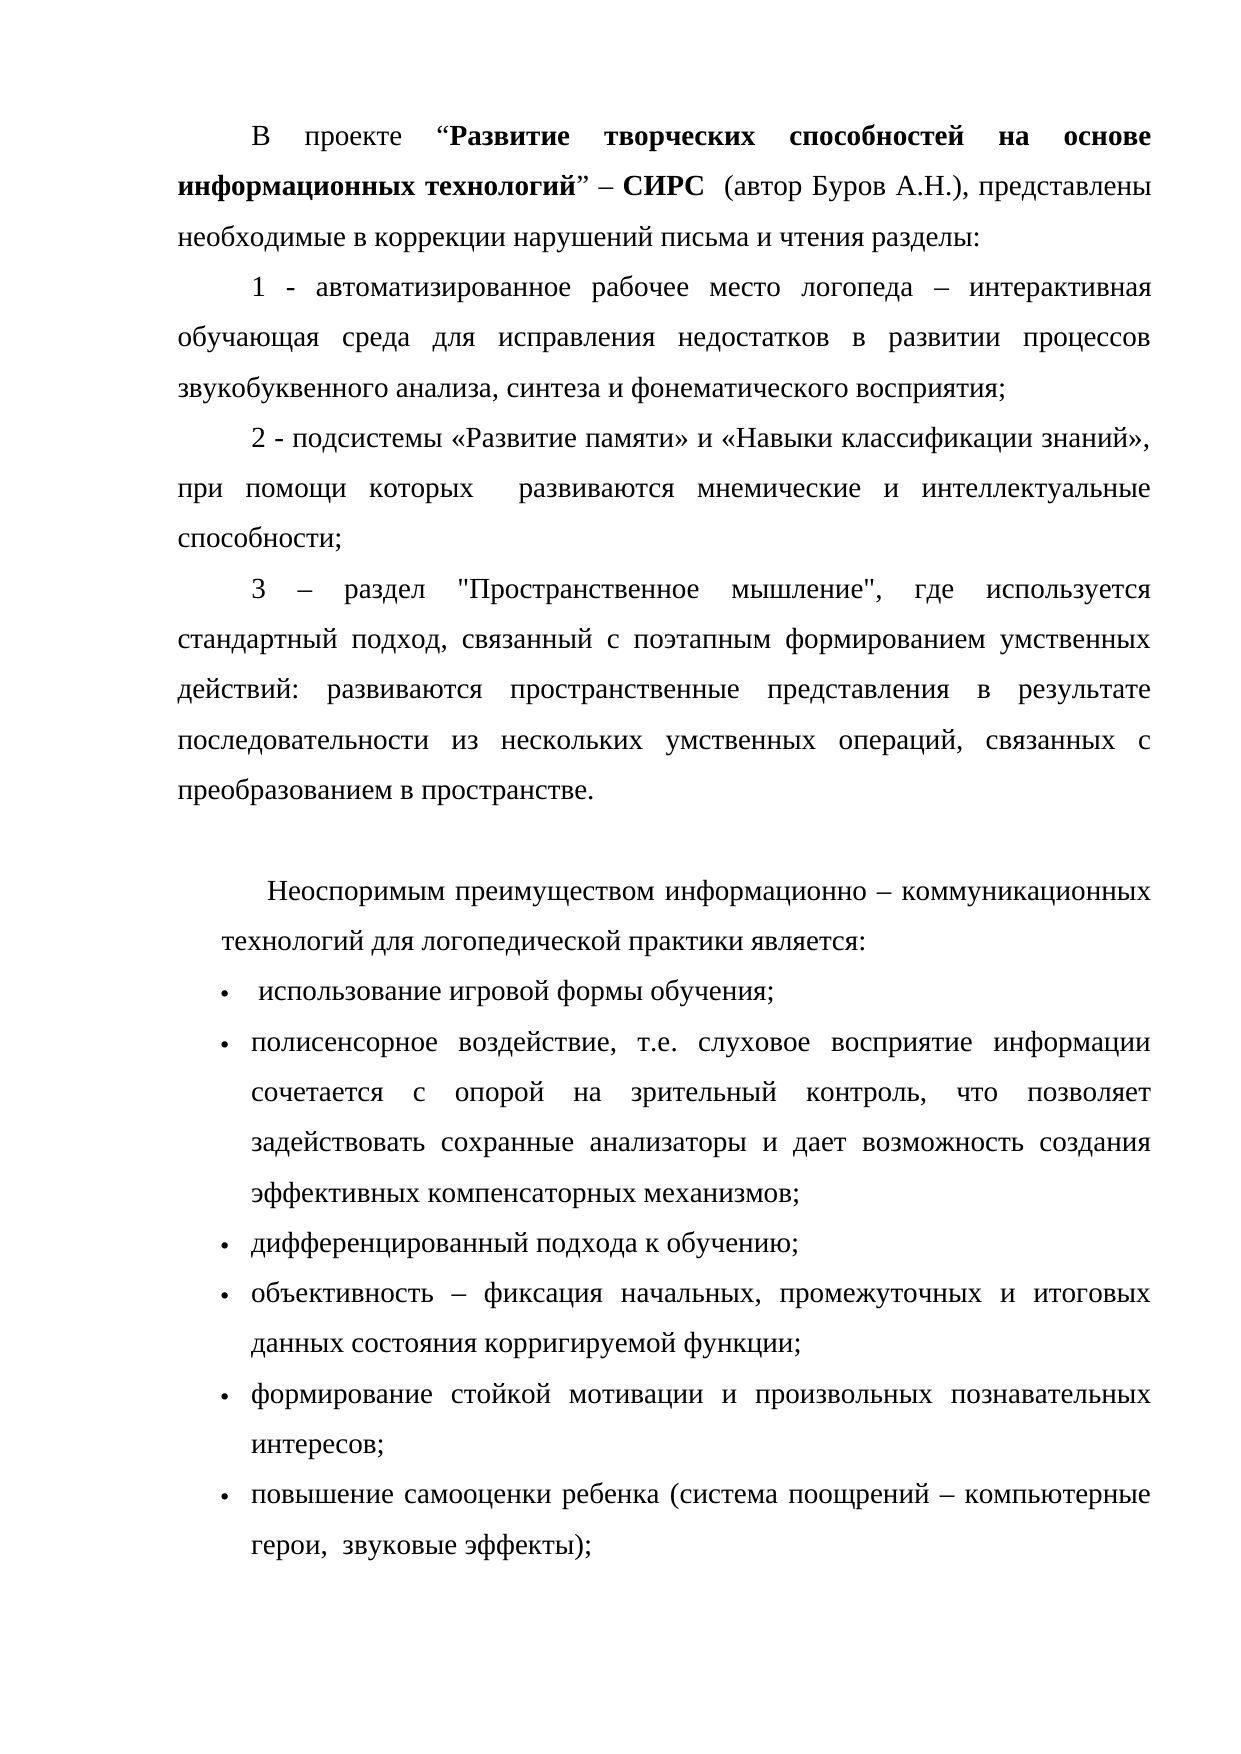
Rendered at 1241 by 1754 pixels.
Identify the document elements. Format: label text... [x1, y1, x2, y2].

list объективность – фиксация начальных, промежуточных и итоговых данных состояния корригируемой функции; [221, 1275, 1152, 1359]
list полисенсорное воздействие, т.е. слуховое восприятие информации сочетается с опорой на зрительный контроль, что позволяет задействовать сохранные анализаторы и дает возможность создания эффективных компенсаторных механизмов; [221, 1024, 1152, 1208]
list формирование стойкой мотивации и произвольных познавательных интересов; [221, 1376, 1152, 1460]
text 2 - подсистемы «Развитие памяти» и «Навыки классификации знаний», при помощи которых развиваются мнемические и интеллектуальные способности; [177, 420, 1152, 554]
list использование игровой формы обучения; [221, 973, 1152, 1007]
text 1 - автоматизированное рабочее место логопеда – интерактивная обучающая среда для исправления недостатков в развитии процессов звукобуквенного анализа, синтеза и фонематического восприятия; [177, 269, 1152, 403]
list Неоспоримым преимуществом информационно – коммуникационных технологий для логопедической практики является: [221, 873, 1152, 957]
list дифференцированный подхода к обучению; [221, 1225, 1152, 1258]
text 3 – раздел "Пространственное мышление", где используется стандартный подход, связанный с поэтапным формированием умственных действий: развиваются пространственные представления в результате последовательности из нескольких умственных операций, связанных с преобразованием в пространстве. [177, 571, 1152, 806]
text В проекте “Развитие творческих способностей на основе информационных технологий” – СИРС (автор Буров А.Н.), представлены необходимые в коррекции нарушений письма и чтения разделы: [177, 118, 1152, 252]
list повышение самооценки ребенка (система поощрений – компьютерные герои, звуковые эффекты); [221, 1477, 1152, 1560]
